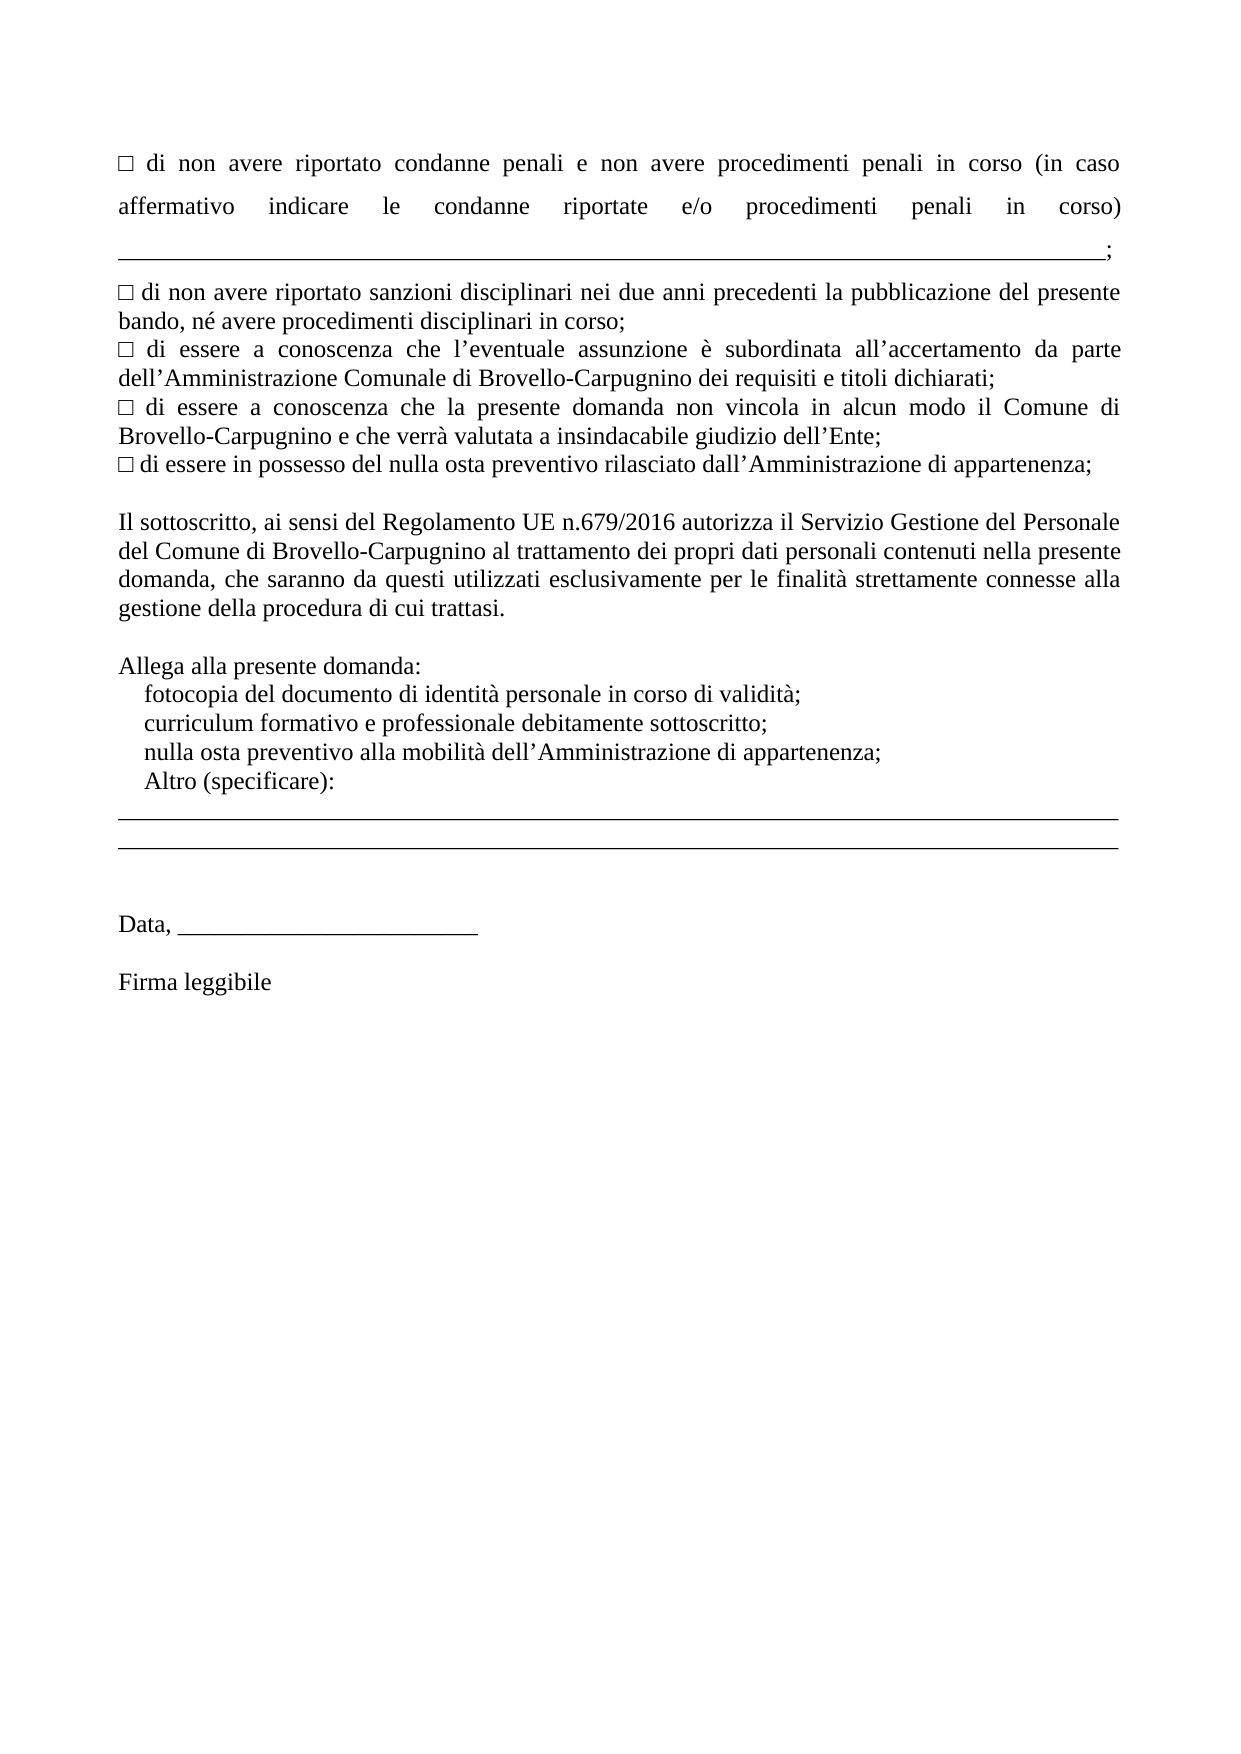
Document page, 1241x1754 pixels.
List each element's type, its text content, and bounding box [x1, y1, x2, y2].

text □ di essere a conoscenza che la presente domanda non vincola in alcun modo il Comune di Brovello-Carpugnino e che verrà valutata a insindacabile giudizio dell’Ente; [118, 392, 1122, 449]
text ________________________________________________________________________________ [118, 794, 1122, 823]
text □ di essere a conoscenza che l’eventuale assunzione è subordinata all’accertamento da parte dell’Amministrazione Comunale di Brovello-Carpugnino dei requisiti e titoli dichiarati; [118, 334, 1122, 392]
text Firma leggibile [118, 967, 1122, 996]
text Allega alla presente domanda: [118, 651, 1122, 679]
text  fotocopia del documento di identità personale in corso di validità; [118, 679, 1122, 708]
text Il sottoscritto, ai sensi del Regolamento UE n.679/2016 autorizza il Servizio Gestione del Personale del Comune di Brovello-Carpugnino al trattamento dei propri dati personali contenuti nella presente domanda, che saranno da questi utilizzati esclusivamente per le finalità strettamente connesse alla gestione della procedura di cui trattasi. [118, 507, 1122, 622]
text  Altro (specificare): [118, 766, 1122, 794]
text ________________________________________________________________________________ [118, 823, 1122, 852]
text  nulla osta preventivo alla mobilità dell’Amministrazione di appartenenza; [118, 737, 1122, 766]
text  curriculum formativo e professionale debitamente sottoscritto; [118, 708, 1122, 737]
text □ di non avere riportato condanne penali e non avere procedimenti penali in corso (in caso affermativo indicare le condanne riportate e/o procedimenti penali in corso) _______________________________________________________________________________; [118, 148, 1122, 263]
text □ di essere in possesso del nulla osta preventivo rilasciato dall’Amministrazione di appartenenza; [118, 449, 1122, 478]
text □ di non avere riportato sanzioni disciplinari nei due anni precedenti la pubblicazione del presente bando, né avere procedimenti disciplinari in corso; [118, 277, 1122, 334]
text Data, ________________________ [118, 909, 1122, 938]
